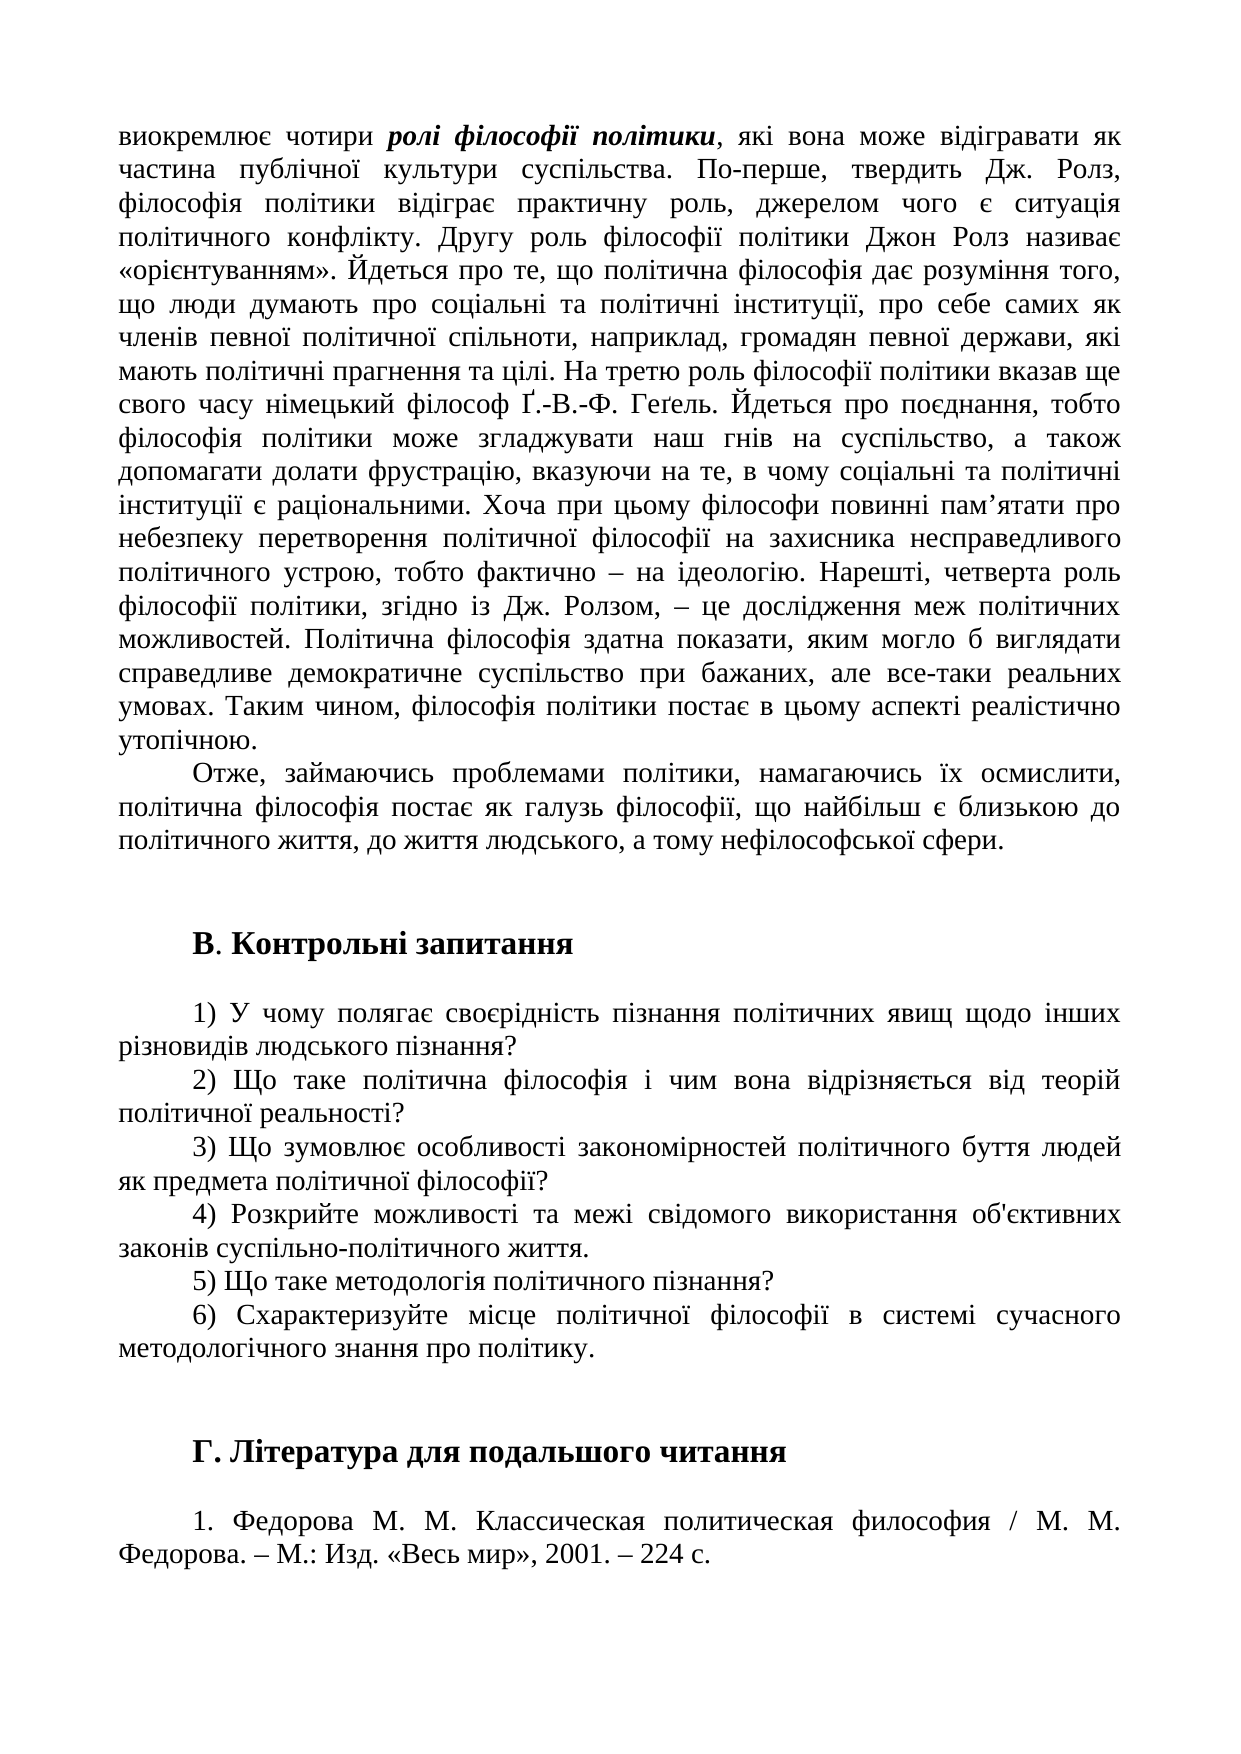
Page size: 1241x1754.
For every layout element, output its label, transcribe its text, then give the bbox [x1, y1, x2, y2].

text 1. Федорова М. М. Классическая политическая философия / М. М. Федорова. – М.: Изд. «Весь мир», 2001. – 224 с. [118, 1503, 1122, 1570]
text 5) Що таке методологія політичного пізнання? [118, 1263, 1122, 1297]
text 1) У чому полягає своєрідність пізнання політичних явищ щодо інших різновидів людського пізнання? [118, 995, 1122, 1062]
text 2) Що таке політична філософія і чим вона відрізняється від теорій політичної реальності? [118, 1062, 1122, 1129]
text 4) Розкрийте можливості та межі свідомого використання об'єктивних законів суспільно-політичного життя. [118, 1196, 1122, 1263]
text В. Контрольні запитання [118, 923, 1122, 961]
text Отже, займаючись проблемами політики, намагаючись їх осмислити, політична філософія постає як галузь філософії, що найбільш є близькою до політичного життя, до життя людського, а тому нефілософської сфери. [118, 755, 1122, 856]
text 6) Схарактеризуйте місце політичної філософії в системі сучасного методологічного знання про політику. [118, 1297, 1122, 1364]
text 3) Що зумовлює особливості закономірностей політичного буття людей як предмета політичної філософії? [118, 1129, 1122, 1196]
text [118, 118, 1122, 755]
text Г. Література для подальшого читання [118, 1431, 1122, 1469]
